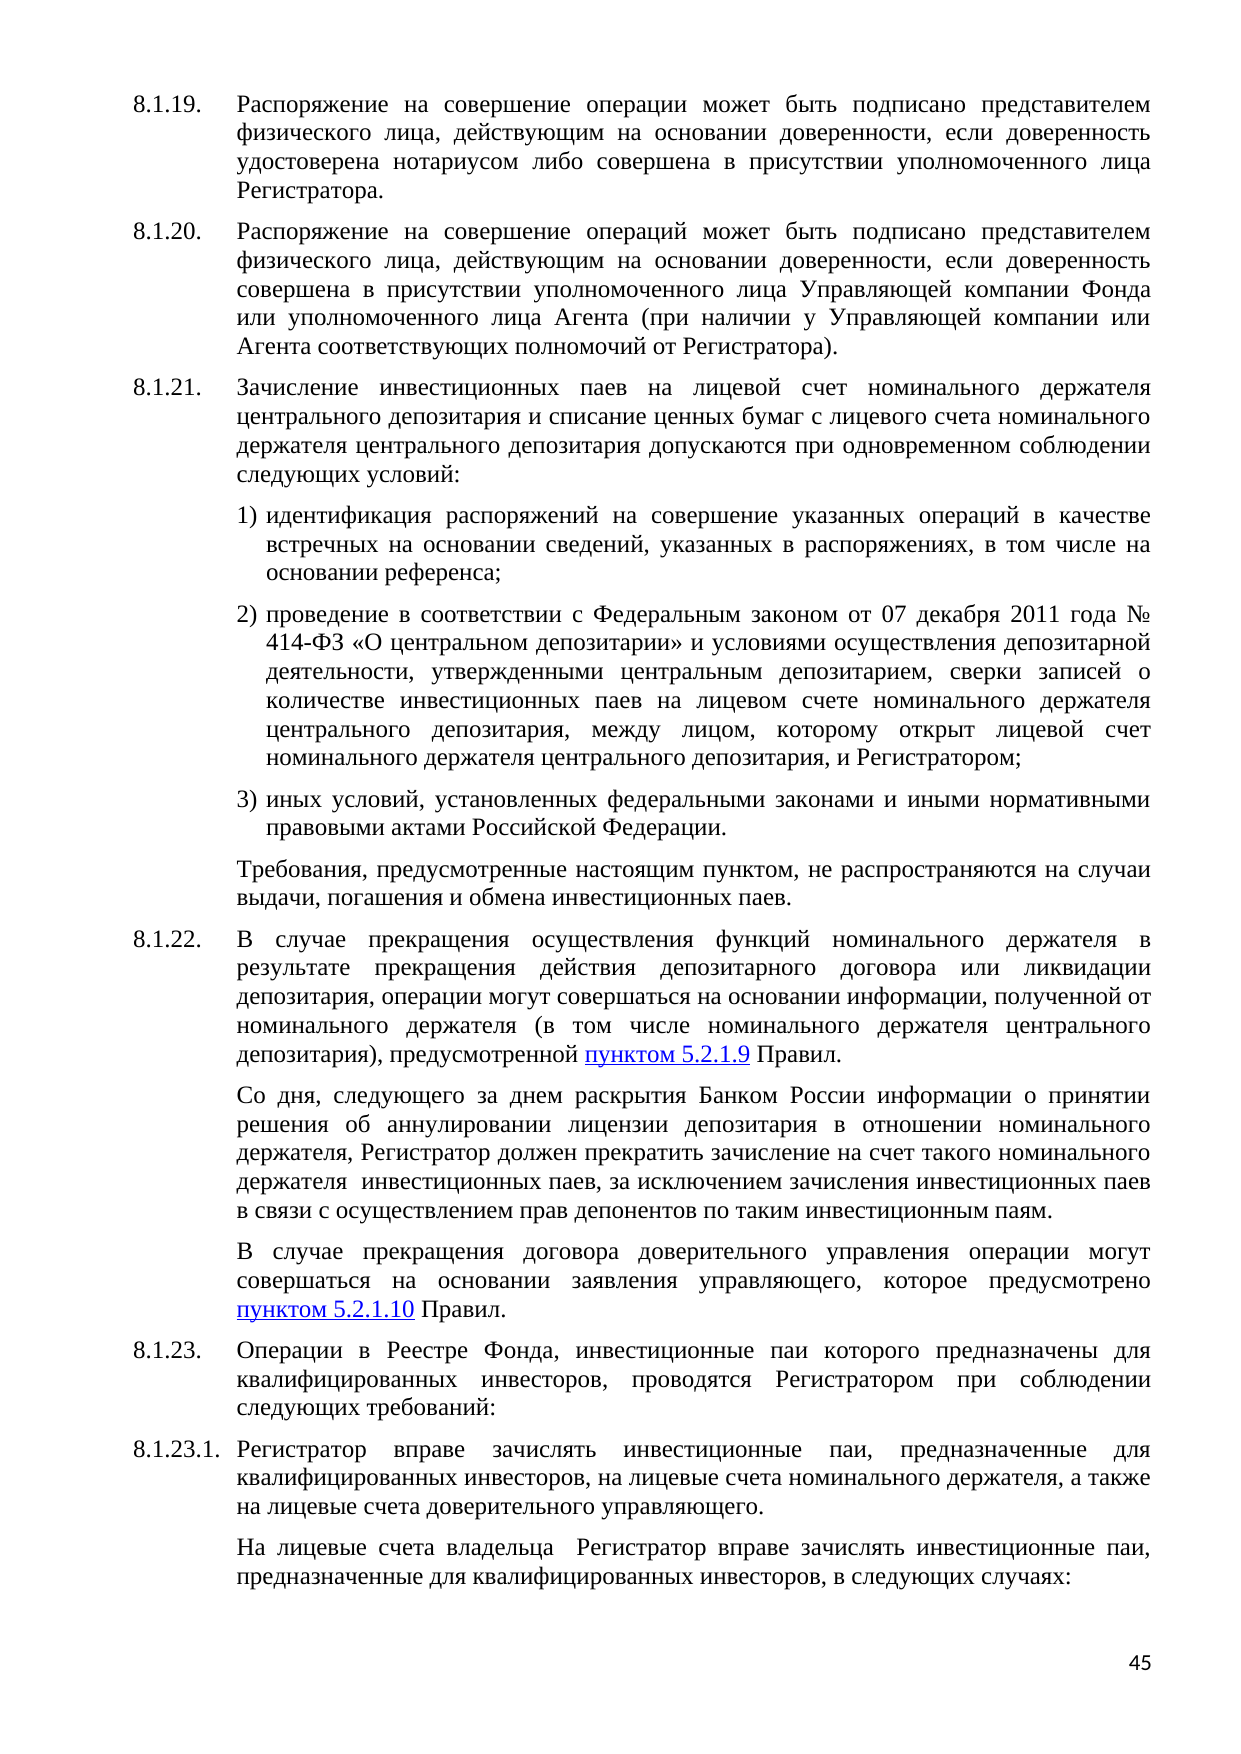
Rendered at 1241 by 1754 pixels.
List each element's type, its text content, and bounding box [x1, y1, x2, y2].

list Распоряжение на совершение операций может быть подписано представителем физического лица, действующим на основании доверенности, если доверенность совершена в присутствии уполномоченного лица Управляющей компании Фонда или уполномоченного лица Агента (при наличии у Управляющей компании или Агента соответствующих полномочий от Регистратора). [133, 216, 1152, 360]
list На лицевые счета владельца Регистратор вправе зачислять инвестиционные паи, предназначенные для квалифицированных инвесторов, в следующих случаях: [236, 1532, 1152, 1590]
list Требования, предусмотренные настоящим пунктом, не распространяются на случаи выдачи, погашения и обмена инвестиционных паев. [236, 854, 1152, 911]
list проведение в соответствии с Федеральным законом от 07 декабря 2011 года № 414-ФЗ «О центральном депозитарии» и условиями осуществления депозитарной деятельности, утвержденными центральным депозитарием, сверки записей о количестве инвестиционных паев на лицевом счете номинального держателя центрального депозитария, между лицом, которому открыт лицевой счет номинального держателя центрального депозитария, и Регистратором; [236, 599, 1152, 771]
list В случае прекращения договора доверительного управления операции могут совершаться на основании заявления управляющего, которое предусмотрено пунктом 5.2.1.10 Правил. [236, 1236, 1152, 1322]
list Распоряжение на совершение операции может быть подписано представителем физического лица, действующим на основании доверенности, если доверенность удостоверена нотариусом либо совершена в присутствии уполномоченного лица Регистратора. [133, 89, 1152, 204]
list В случае прекращения осуществления функций номинального держателя в результате прекращения действия депозитарного договора или ликвидации депозитария, операции могут совершаться на основании информации, полученной от номинального держателя (в том числе номинального держателя центрального депозитария), предусмотренной пунктом 5.2.1.9 Правил. [133, 924, 1152, 1067]
list идентификация распоряжений на совершение указанных операций в качестве встречных на основании сведений, указанных в распоряжениях, в том числе на основании референса; [236, 500, 1152, 586]
list иных условий, установленных федеральными законами и иными нормативными правовыми актами Российской Федерации. [236, 784, 1152, 841]
list Регистратор вправе зачислять инвестиционные паи, предназначенные для квалифицированных инвесторов, на лицевые счета номинального держателя, а также на лицевые счета доверительного управляющего. [133, 1434, 1152, 1520]
list Операции в Реестре Фонда, инвестиционные паи которого предназначены для квалифицированных инвесторов, проводятся Регистратором при соблюдении следующих требований: [133, 1335, 1152, 1421]
list Зачисление инвестиционных паев на лицевой счет номинального держателя центрального депозитария и списание ценных бумаг с лицевого счета номинального держателя центрального депозитария допускаются при одновременном соблюдении следующих условий: [133, 372, 1152, 487]
list Со дня, следующего за днем раскрытия Банком России информации о принятии решения об аннулировании лицензии депозитария в отношении номинального держателя, Регистратор должен прекратить зачисление на счет такого номинального держателя инвестиционных паев, за исключением зачисления инвестиционных паев в связи с осуществлением прав депонентов по таким инвестиционным паям. [236, 1080, 1152, 1224]
